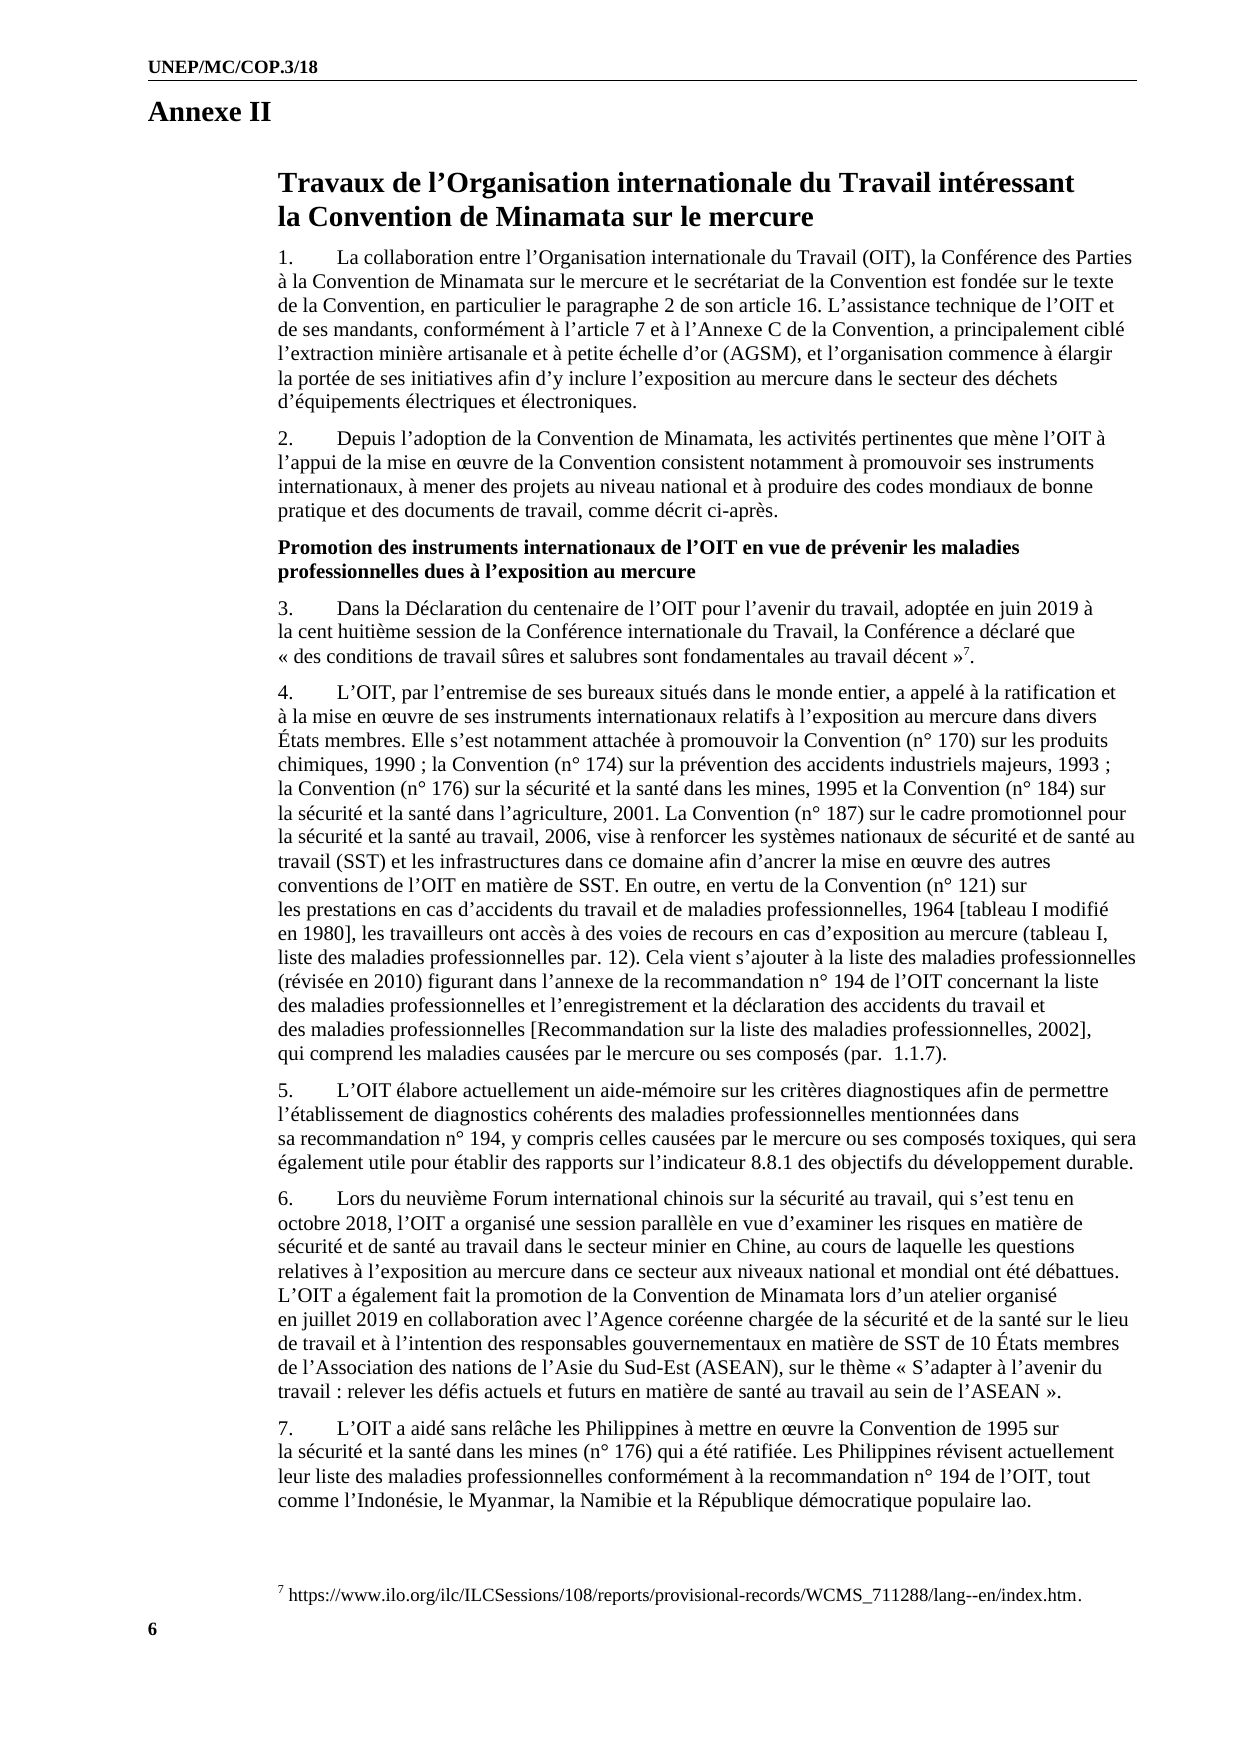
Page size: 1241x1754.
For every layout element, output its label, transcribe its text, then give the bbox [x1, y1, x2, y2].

list La collaboration entre l’Organisation internationale du Travail (OIT), la Conférence des Parties à la Convention de Minamata sur le mercure et le secrétariat de la Convention est fondée sur le texte de la Convention, en particulier le paragraphe 2 de son article 16. L’assistance technique de l’OIT et de ses mandants, conformément à l’article 7 et à l’Annexe C de la Convention, a principalement ciblé l’extraction minière artisanale et à petite échelle d’or (AGSM), et l’organisation commence à élargir la portée de ses initiatives afin d’y inclure l’exposition au mercure dans le secteur des déchets d’équipements électriques et électroniques. [278, 245, 1137, 413]
text Annexe II [148, 94, 1137, 128]
list Dans la Déclaration du centenaire de l’OIT pour l’avenir du travail, adoptée en juin 2019 à la cent huitième session de la Conférence internationale du Travail, la Conférence a déclaré que « des conditions de travail sûres et salubres sont fondamentales au travail décent ». [278, 595, 1137, 668]
text Promotion des instruments internationaux de l’OIT en vue de prévenir les maladies professionnelles dues à l’exposition au mercure [148, 535, 1107, 583]
list L’OIT a aidé sans relâche les Philippines à mettre en œuvre la Convention de 1995 sur la sécurité et la santé dans les mines (n° 176) qui a été ratifiée. Les Philippines révisent actuellement leur liste des maladies professionnelles conformément à la recommandation n° 194 de l’OIT, tout comme l’Indonésie, le Myanmar, la Namibie et la République démocratique populaire lao. [278, 1415, 1137, 1512]
list Depuis l’adoption de la Convention de Minamata, les activités pertinentes que mène l’OIT à l’appui de la mise en œuvre de la Convention consistent notamment à promouvoir ses instruments internationaux, à mener des projets au niveau national et à produire des codes mondiaux de bonne pratique et des documents de travail, comme décrit ci-après. [278, 426, 1137, 522]
list L’OIT, par l’entremise de ses bureaux situés dans le monde entier, a appelé à la ratification et à la mise en œuvre de ses instruments internationaux relatifs à l’exposition au mercure dans divers États membres. Elle s’est notamment attachée à promouvoir la Convention (n° 170) sur les produits chimiques, 1990 ; la Convention (n° 174) sur la prévention des accidents industriels majeurs, 1993 ; la Convention (n° 176) sur la sécurité et la santé dans les mines, 1995 et la Convention (n° 184) sur la sécurité et la santé dans l’agriculture, 2001. La Convention (n° 187) sur le cadre promotionnel pour la sécurité et la santé au travail, 2006, vise à renforcer les systèmes nationaux de sécurité et de santé au travail (SST) et les infrastructures dans ce domaine afin d’ancrer la mise en œuvre des autres conventions de l’OIT en matière de SST. En outre, en vertu de la Convention (n° 121) sur les prestations en cas d’accidents du travail et de maladies professionnelles, 1964 [tableau I modifié en 1980], les travailleurs ont accès à des voies de recours en cas d’exposition au mercure (tableau I, liste des maladies professionnelles par. 12). Cela vient s’ajouter à la liste des maladies professionnelles (révisée en 2010) figurant dans l’annexe de la recommandation n° 194 de l’OIT concernant la liste des maladies professionnelles et l’enregistrement et la déclaration des accidents du travail et des maladies professionnelles [Recommandation sur la liste des maladies professionnelles, 2002], qui comprend les maladies causées par le mercure ou ses composés (par. 1.1.7). [278, 680, 1137, 1065]
list Lors du neuvième Forum international chinois sur la sécurité au travail, qui s’est tenu en octobre 2018, l’OIT a organisé une session parallèle en vue d’examiner les risques en matière de sécurité et de santé au travail dans le secteur minier en Chine, au cours de laquelle les questions relatives à l’exposition au mercure dans ce secteur aux niveaux national et mondial ont été débattues. L’OIT a également fait la promotion de la Convention de Minamata lors d’un atelier organisé en juillet 2019 en collaboration avec l’Agence coréenne chargée de la sécurité et de la santé sur le lieu de travail et à l’intention des responsables gouvernementaux en matière de SST de 10 États membres de l’Association des nations de l’Asie du Sud-Est (ASEAN), sur le thème « S’adapter à l’avenir du travail : relever les défis actuels et futurs en matière de santé au travail au sein de l’ASEAN ». [278, 1186, 1137, 1403]
title Travaux de l’Organisation internationale du Travail intéressant la Convention de Minamata sur le mercure [278, 166, 1137, 233]
list L’OIT élabore actuellement un aide-mémoire sur les critères diagnostiques afin de permettre l’établissement de diagnostics cohérents des maladies professionnelles mentionnées dans sa recommandation n° 194, y compris celles causées par le mercure ou ses composés toxiques, qui sera également utile pour établir des rapports sur l’indicateur 8.8.1 des objectifs du développement durable. [278, 1078, 1137, 1174]
